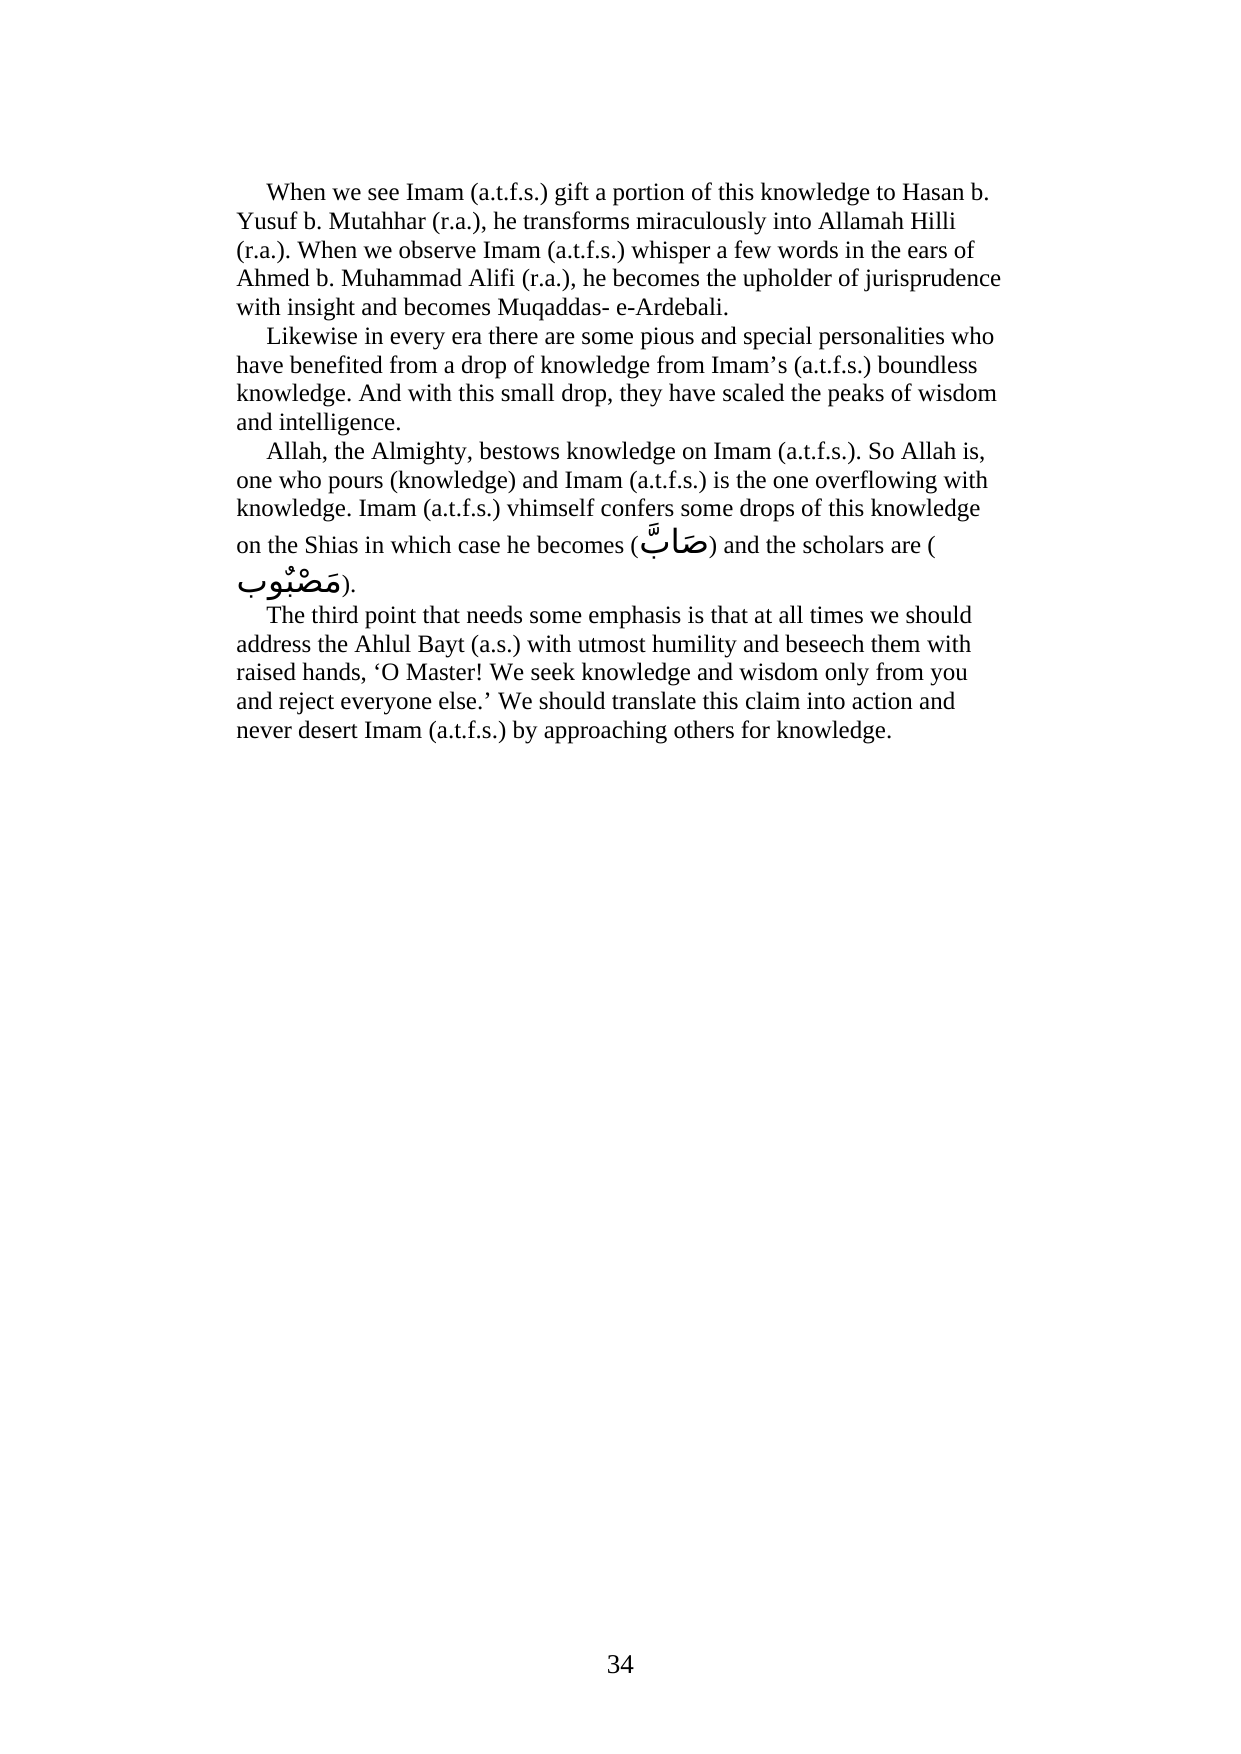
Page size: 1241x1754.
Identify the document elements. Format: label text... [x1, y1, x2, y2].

text The third point that needs some emphasis is that at all times we should address the Ahlul Bayt (a.s.) with utmost humility and beseech them with raised hands, ‘O Master! We seek knowledge and wisdom only from you and reject everyone else.’ We should translate this claim into action and never desert Imam (a.t.f.s.) by approaching others for knowledge. [236, 600, 1004, 744]
text Allah, the Almighty, bestows knowledge on Imam (a.t.f.s.). So Allah is, one who pours (knowledge) and Imam (a.t.f.s.) is the one overflowing with knowledge. Imam (a.t.f.s.) vhimself confers some drops of this knowledge on the Shias in which case he becomes (صَابَّ) and the scholars are (مَصْبٌوب). [236, 436, 1004, 600]
text Likewise in every era there are some pious and special personalities who have benefited from a drop of knowledge from Imam’s (a.t.f.s.) boundless knowledge. And with this small drop, they have scaled the peaks of wisdom and intelligence. [236, 321, 1004, 436]
text When we see Imam (a.t.f.s.) gift a portion of this knowledge to Hasan b. Yusuf b. Mutahhar (r.a.), he transforms miraculously into Allamah Hilli (r.a.). When we observe Imam (a.t.f.s.) whisper a few words in the ears of Ahmed b. Muhammad Alifi (r.a.), he becomes the upholder of jurisprudence with insight and becomes Muqaddas- e-Ardebali. [236, 177, 1004, 321]
